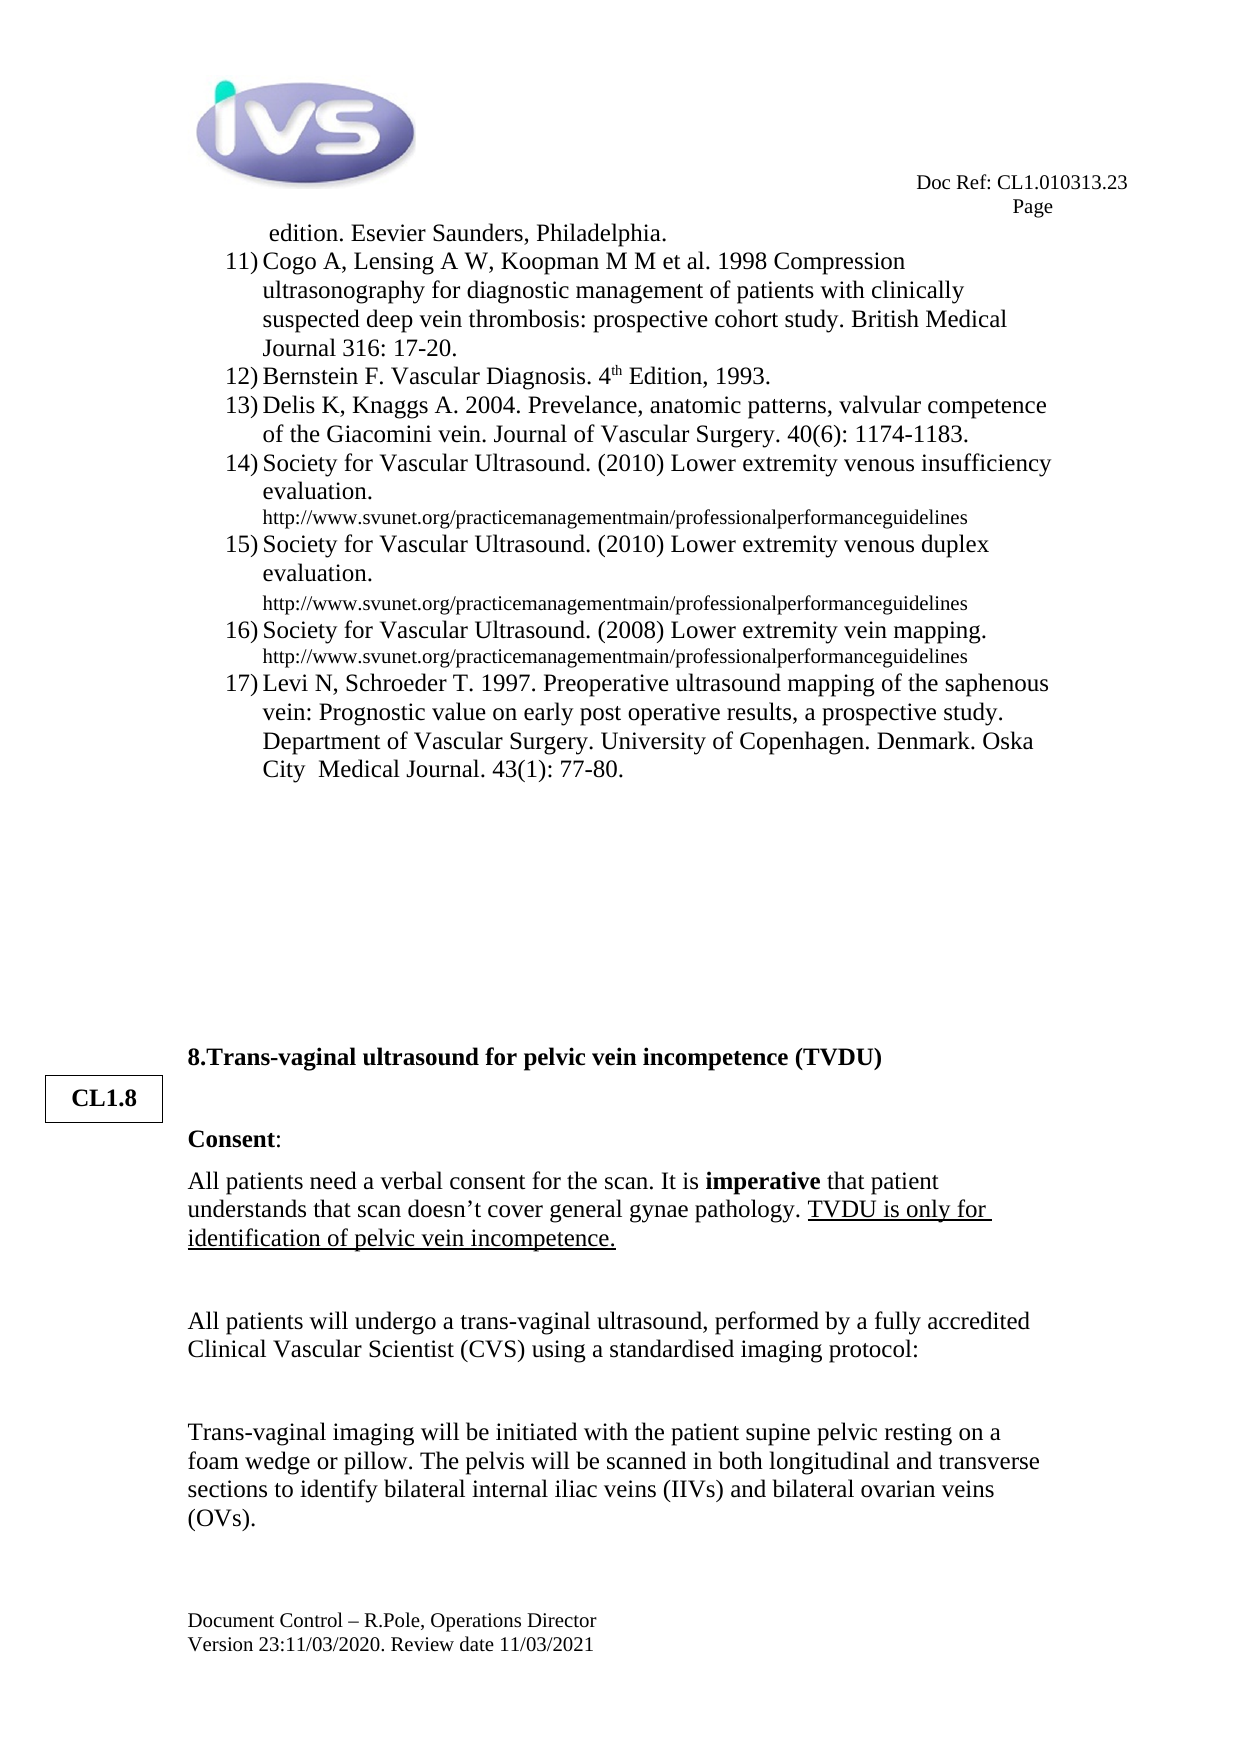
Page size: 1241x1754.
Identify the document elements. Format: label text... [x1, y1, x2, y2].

list Society for Vascular Ultrasound. (2010) Lower extremity venous duplex evaluation. http://www.svunet.org/practicemanagementmain/professionalperformanceguidelines [225, 529, 1053, 616]
text Trans-vaginal imaging will be initiated with the patient supine pelvic resting on a foam wedge or pillow. The pelvis will be scanned in both longitudinal and transverse sections to identify bilateral internal iliac veins (IIVs) and bilateral ovarian veins (OVs). [187, 1417, 1053, 1532]
list Society for Vascular Ultrasound. (2008) Lower extremity vein mapping. http://www.svunet.org/practicemanagementmain/professionalperformanceguidelines [225, 616, 1053, 668]
picture [187, 75, 416, 189]
list Cogo A, Lensing A W, Koopman M M et al. 1998 Compression ultrasonography for diagnostic management of patients with clinically suspected deep vein thrombosis: prospective cohort study. British Medical Journal 316: 17-20. [225, 246, 1053, 361]
text Consent: [187, 1124, 1053, 1153]
text 8.Trans-vaginal ultrasound for pelvic vein incompetence (TVDU) [187, 1042, 1053, 1071]
list Bernstein F. Vascular Diagnosis. 4th Edition, 1993. [225, 361, 1053, 390]
list Delis K, Knaggs A. 2004. Prevelance, anatomic patterns, valvular competence of the Giacomini vein. Journal of Vascular Surgery. 40(6): 1174-1183. [225, 390, 1053, 448]
text All patients need a verbal consent for the scan. It is imperative that patient understands that scan doesn’t cover general gynae pathology. TVDU is only for identification of pelvic vein incompetence. [187, 1166, 1053, 1252]
text All patients will undergo a trans-vaginal ultrasound, performed by a fully accredited Clinical Vascular Scientist (CVS) using a standardised imaging protocol: [187, 1306, 1053, 1363]
list Society for Vascular Ultrasound. (2010) Lower extremity venous insufficiency evaluation. http://www.svunet.org/practicemanagementmain/professionalperformanceguidelines [225, 448, 1053, 529]
list Levi N, Schroeder T. 1997. Preoperative ultrasound mapping of the saphenous vein: Prognostic value on early post operative results, a prospective study. Department of Vascular Surgery. University of Copenhagen. Denmark. Oska City Medical Journal. 43(1): 77-80. [225, 668, 1053, 783]
text edition. Esevier Saunders, Philadelphia. [262, 218, 1125, 246]
